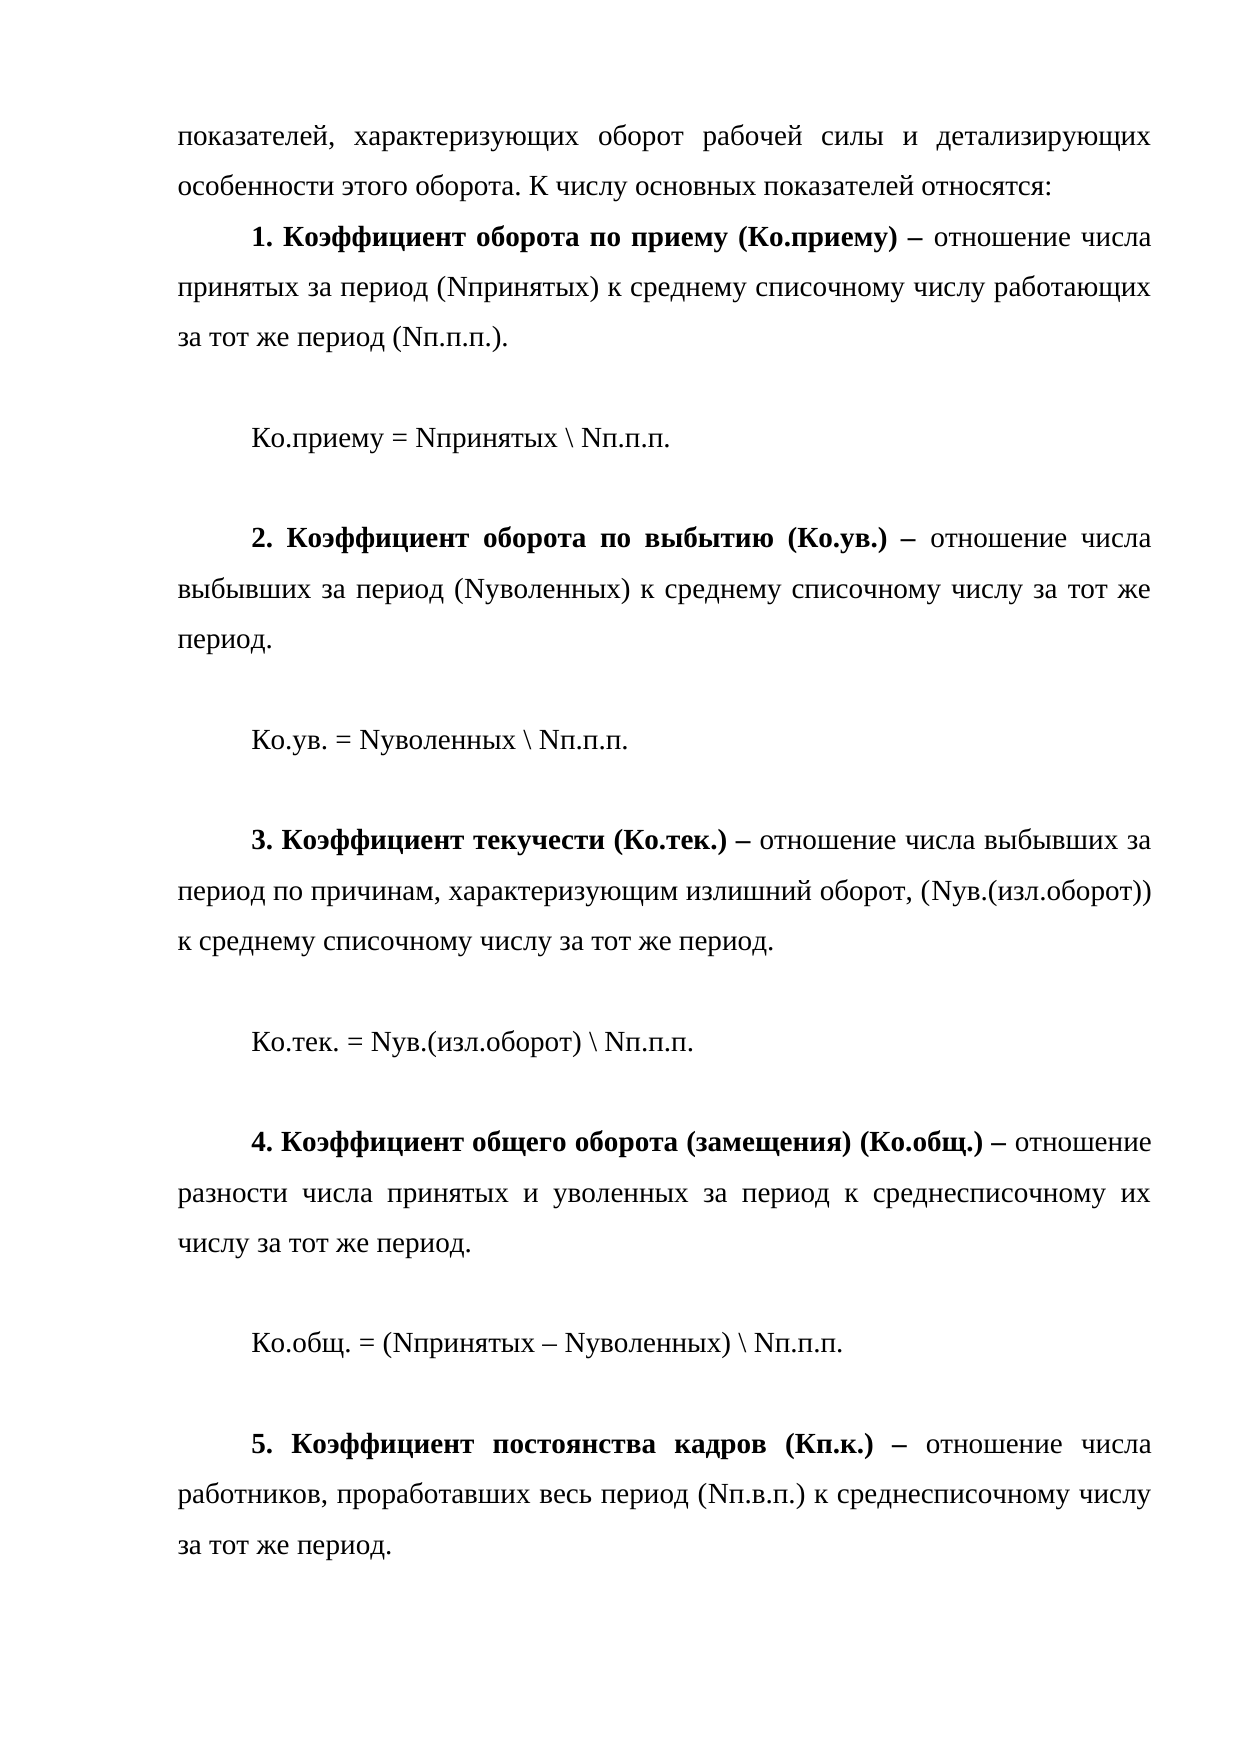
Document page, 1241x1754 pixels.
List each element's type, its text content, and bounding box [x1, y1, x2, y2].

text 2. Коэффициент оборота по выбытию (Ко.ув.) – отношение числа выбывших за период (Nуволенных) к среднему списочному числу за тот же период. [177, 521, 1152, 655]
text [177, 118, 1152, 202]
text Ко.общ. = (Nпринятых – Nуволенных) \ Nп.п.п. [177, 1326, 1152, 1359]
text 1. Коэффициент оборота по приему (Ко.приему) – отношение числа принятых за период (Nпринятых) к среднему списочному числу работающих за тот же период (Nп.п.п.). [177, 219, 1152, 353]
text 5. Коэффициент постоянства кадров (Кп.к.) – отношение числа работников, проработавших весь период (Nп.в.п.) к среднесписочному числу за тот же период. [177, 1426, 1152, 1560]
text Ко.приему = Nпринятых \ Nп.п.п. [177, 420, 1152, 453]
text 3. Коэффициент текучести (Ко.тек.) – отношение числа выбывших за период по причинам, характеризующим излишний оборот, (Nув.(изл.оборот)) к среднему списочному числу за тот же период. [177, 822, 1152, 957]
text Ко.ув. = Nуволенных \ Nп.п.п. [177, 722, 1152, 755]
text Ко.тек. = Nув.(изл.оборот) \ Nп.п.п. [177, 1024, 1152, 1057]
text 4. Коэффициент общего оборота (замещения) (Ко.общ.) – отношение разности числа принятых и уволенных за период к среднесписочному их числу за тот же период. [177, 1124, 1152, 1258]
